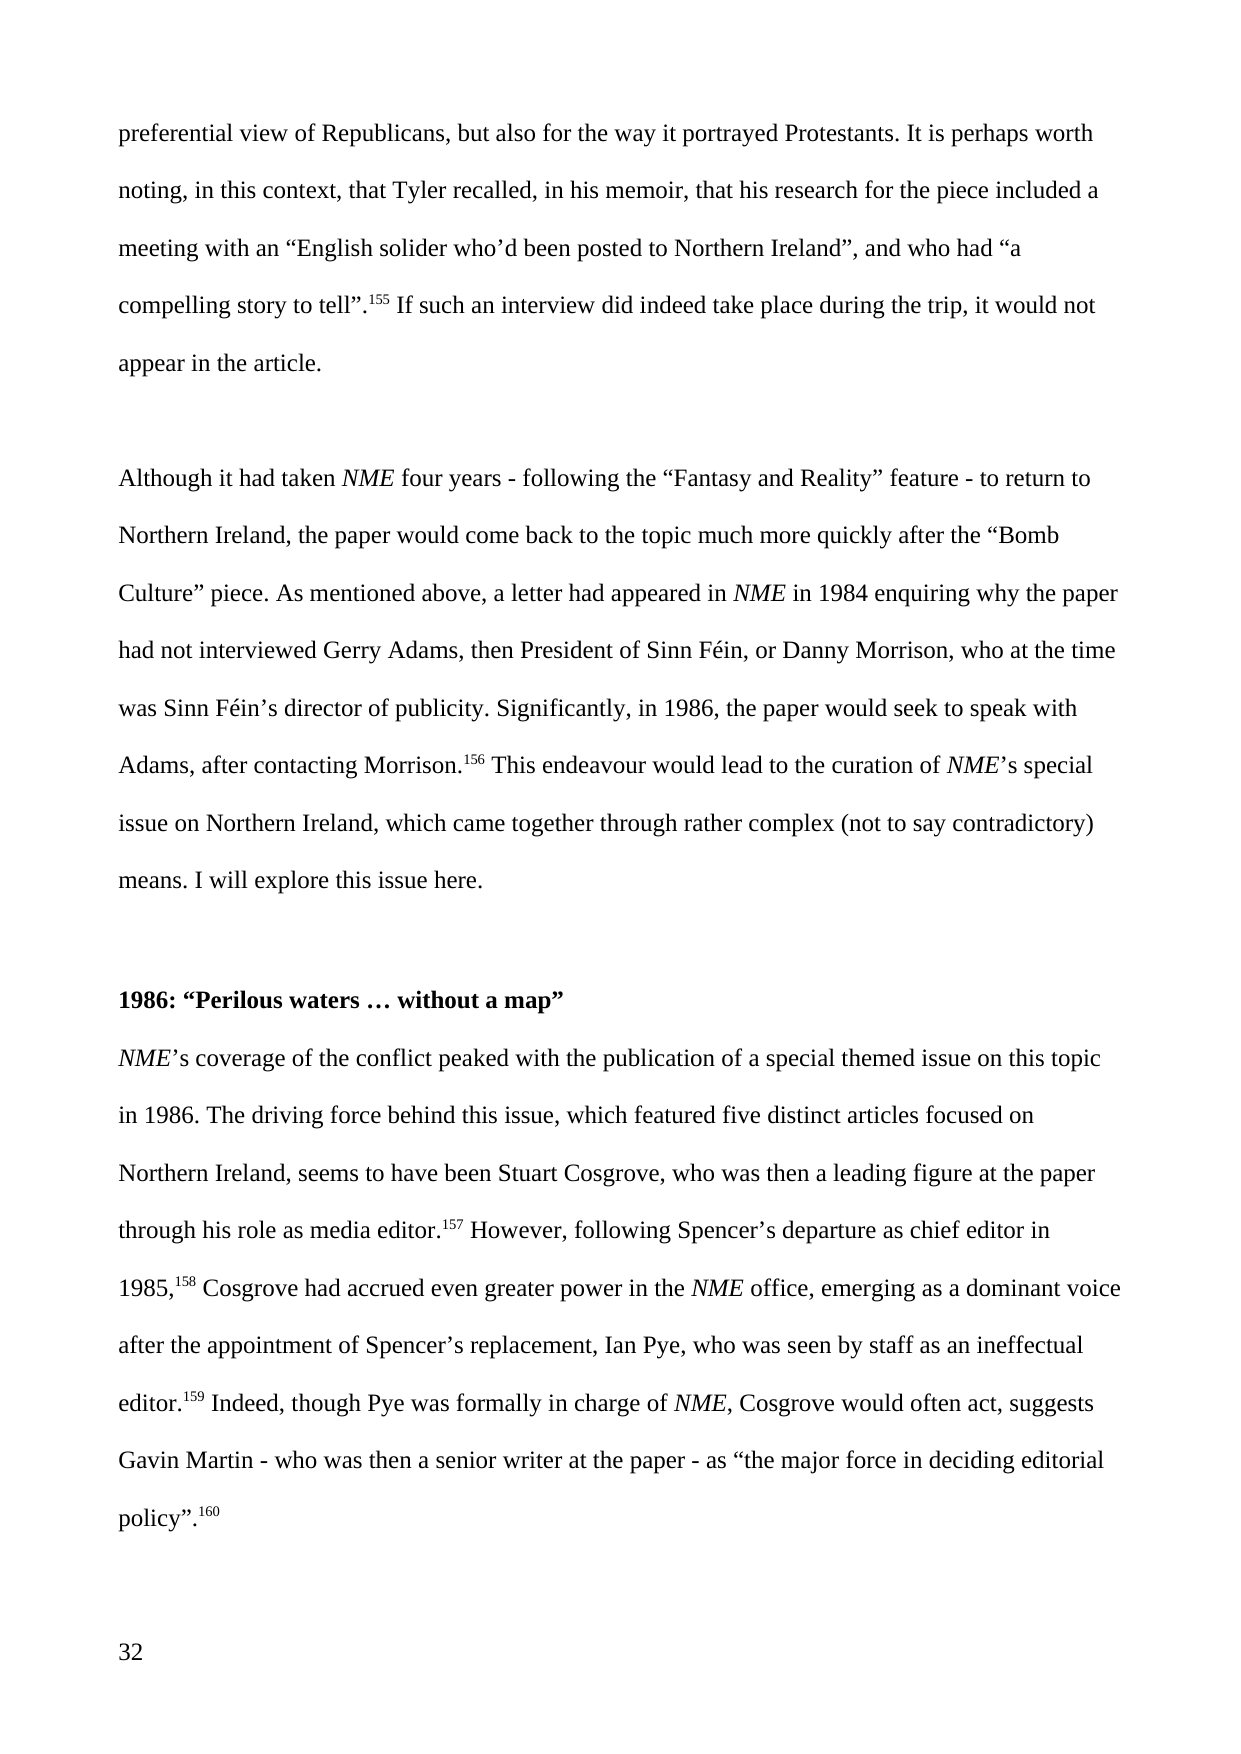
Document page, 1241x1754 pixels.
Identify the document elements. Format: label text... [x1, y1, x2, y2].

text NME’s coverage of the conflict peaked with the publication of a special themed issue on this topic in 1986. The driving force behind this issue, which featured five distinct articles focused on Northern Ireland, seems to have been Stuart Cosgrove, who was then a leading figure at the paper through his role as media editor. However, following Spencer’s departure as chief editor in 1985, Cosgrove had accrued even greater power in the NME office, emerging as a dominant voice after the appointment of Spencer’s replacement, Ian Pye, who was seen by staff as an ineffectual editor. Indeed, though Pye was formally in charge of NME, Cosgrove would often act, suggests Gavin Martin - who was then a senior writer at the paper - as “the major force in deciding editorial policy”. [118, 1043, 1122, 1532]
subtitle 1986: “Perilous waters … without a map” [118, 986, 1122, 1014]
text Although it had taken NME four years - following the “Fantasy and Reality” feature - to return to Northern Ireland, the paper would come back to the topic much more quickly after the “Bomb Culture” piece. As mentioned above, a letter had appeared in NME in 1984 enquiring why the paper had not interviewed Gerry Adams, then President of Sinn Féin, or Danny Morrison, who at the time was Sinn Féin’s director of publicity. Significantly, in 1986, the paper would seek to speak with Adams, after contacting Morrison. This endeavour would lead to the curation of NME’s special issue on Northern Ireland, which came together through rather complex (not to say contradictory) means. I will explore this issue here. [118, 463, 1122, 894]
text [118, 118, 1122, 377]
